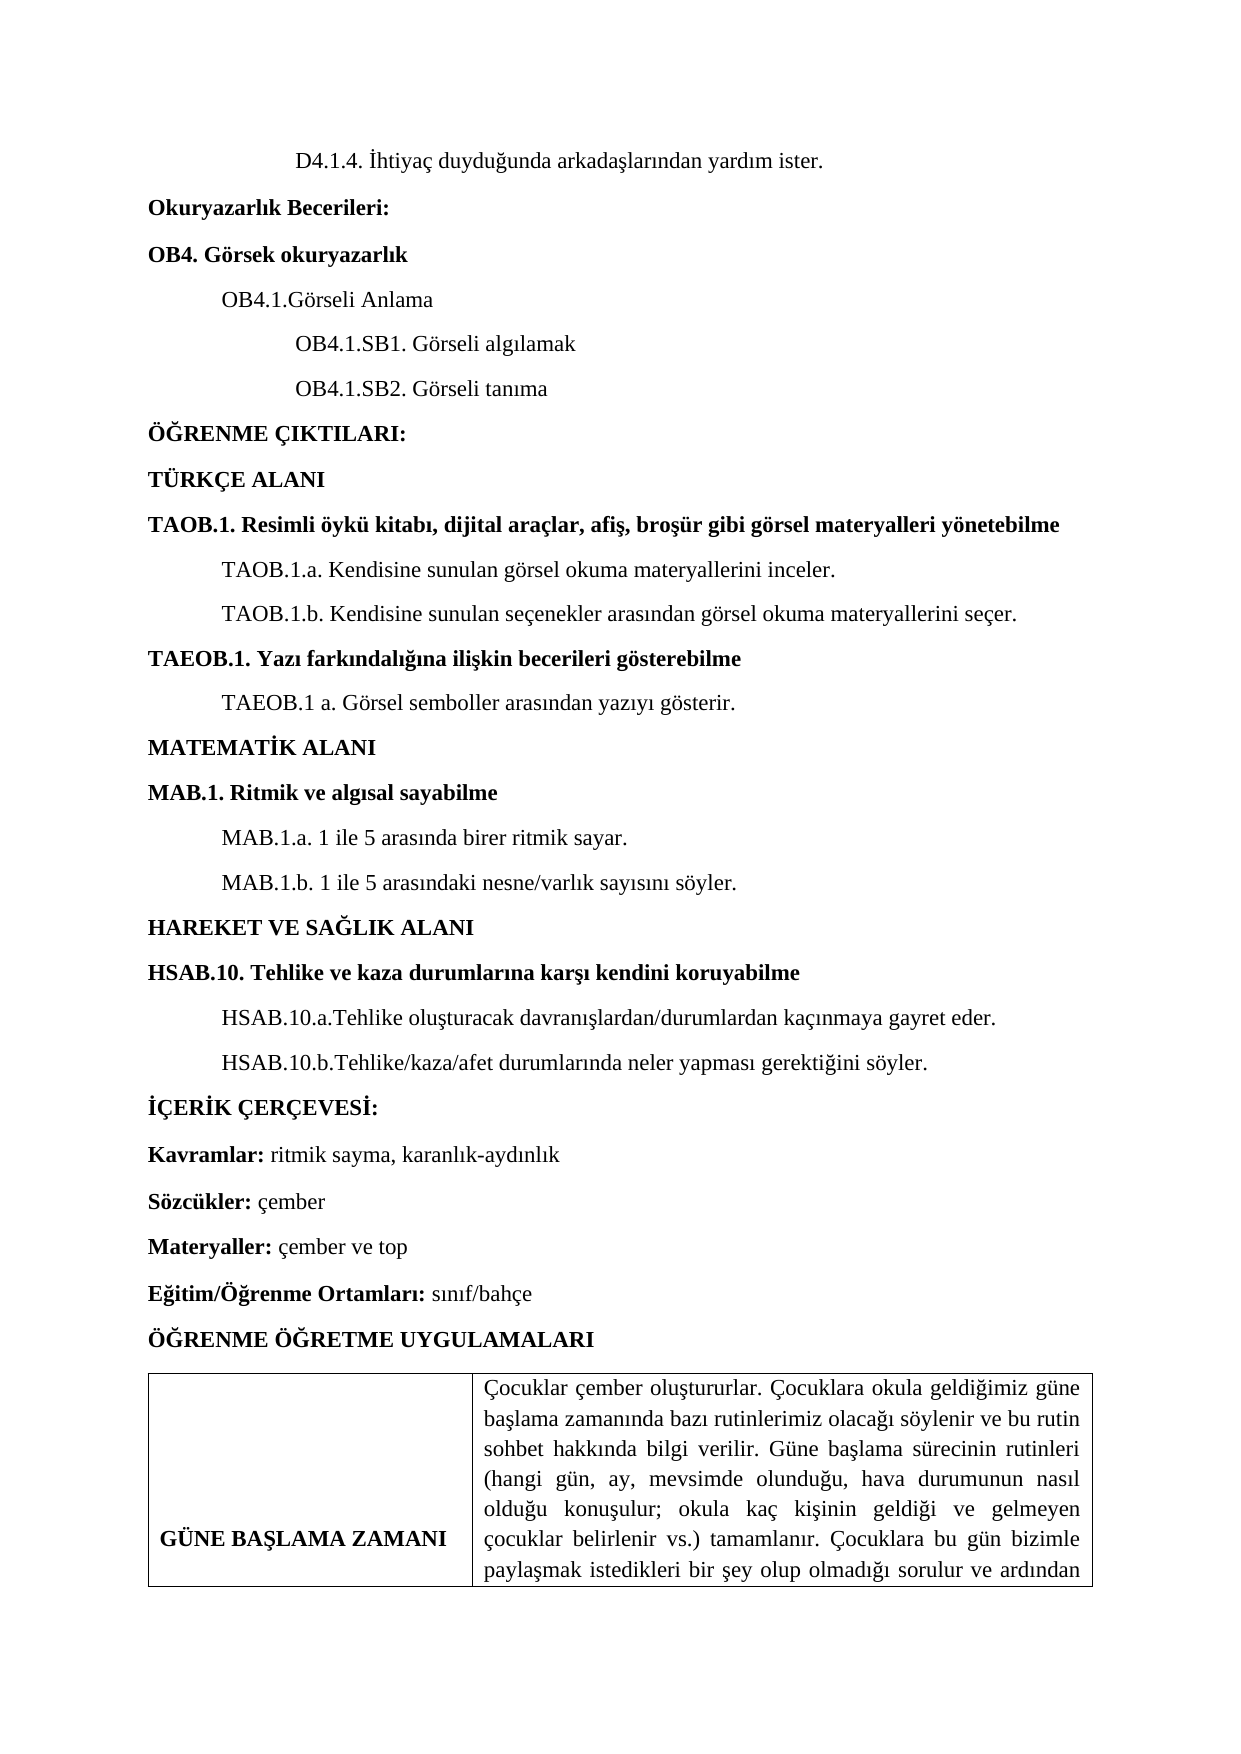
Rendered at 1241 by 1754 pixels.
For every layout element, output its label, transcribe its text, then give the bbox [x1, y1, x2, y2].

text HSAB.10. Tehlike ve kaza durumlarına karşı kendini koruyabilme [148, 959, 1093, 985]
text Kavramlar: ritmik sayma, karanlık-aydınlık [148, 1141, 1093, 1168]
text OB4. Görsek okuryazarlık [148, 241, 1093, 268]
text MAB.1.b. 1 ile 5 arasındaki nesne/varlık sayısını söyler. [148, 869, 1093, 895]
text OB4.1.SB1. Görseli algılamak [148, 331, 1093, 357]
table_header GÜNE BAŞLAMA ZAMANI [149, 1374, 472, 1586]
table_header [473, 1374, 1092, 1586]
text Sözcükler: çember [148, 1188, 1093, 1214]
text TAOB.1. Resimli öykü kitabı, dijital araçlar, afiş, broşür gibi görsel materyalleri yönetebilme [148, 511, 1093, 537]
text TAEOB.1. Yazı farkındalığına ilişkin becerileri gösterebilme [148, 645, 1093, 671]
text ÖĞRENME ÇIKTILARI: [148, 420, 1093, 446]
text ÖĞRENME ÖĞRETME UYGULAMALARI [148, 1326, 1093, 1353]
text MAB.1.a. 1 ile 5 arasında birer ritmik sayar. [148, 824, 1093, 850]
text D4.1.4. İhtiyaç duyduğunda arkadaşlarından yardım ister. [221, 148, 1093, 174]
text HSAB.10.a.Tehlike oluşturacak davranışlardan/durumlardan kaçınmaya gayret eder. [148, 1004, 1093, 1031]
text Eğitim/Öğrenme Ortamları: sınıf/bahçe [148, 1279, 1093, 1306]
text Materyaller: çember ve top [148, 1233, 1093, 1259]
text TAOB.1.a. Kendisine sunulan görsel okuma materyallerini inceler. [148, 556, 1093, 582]
text Okuryazarlık Becerileri: [148, 194, 1093, 221]
text MATEMATİK ALANI [148, 734, 1093, 760]
text OB4.1.SB2. Görseli tanıma [221, 375, 1093, 401]
text İÇERİK ÇERÇEVESİ: [148, 1094, 1093, 1121]
text MAB.1. Ritmik ve algısal sayabilme [148, 779, 1093, 805]
text HAREKET VE SAĞLIK ALANI [148, 914, 1093, 940]
text TAEOB.1 a. Görsel semboller arasından yazıyı gösterir. [148, 689, 1093, 716]
text TAOB.1.b. Kendisine sunulan seçenekler arasından görsel okuma materyallerini seçer. [148, 600, 1093, 627]
text TÜRKÇE ALANI [148, 467, 1093, 493]
text HSAB.10.b.Tehlike/kaza/afet durumlarında neler yapması gerektiğini söyler. [221, 1049, 1093, 1076]
text OB4.1.Görseli Anlama [148, 286, 1093, 312]
